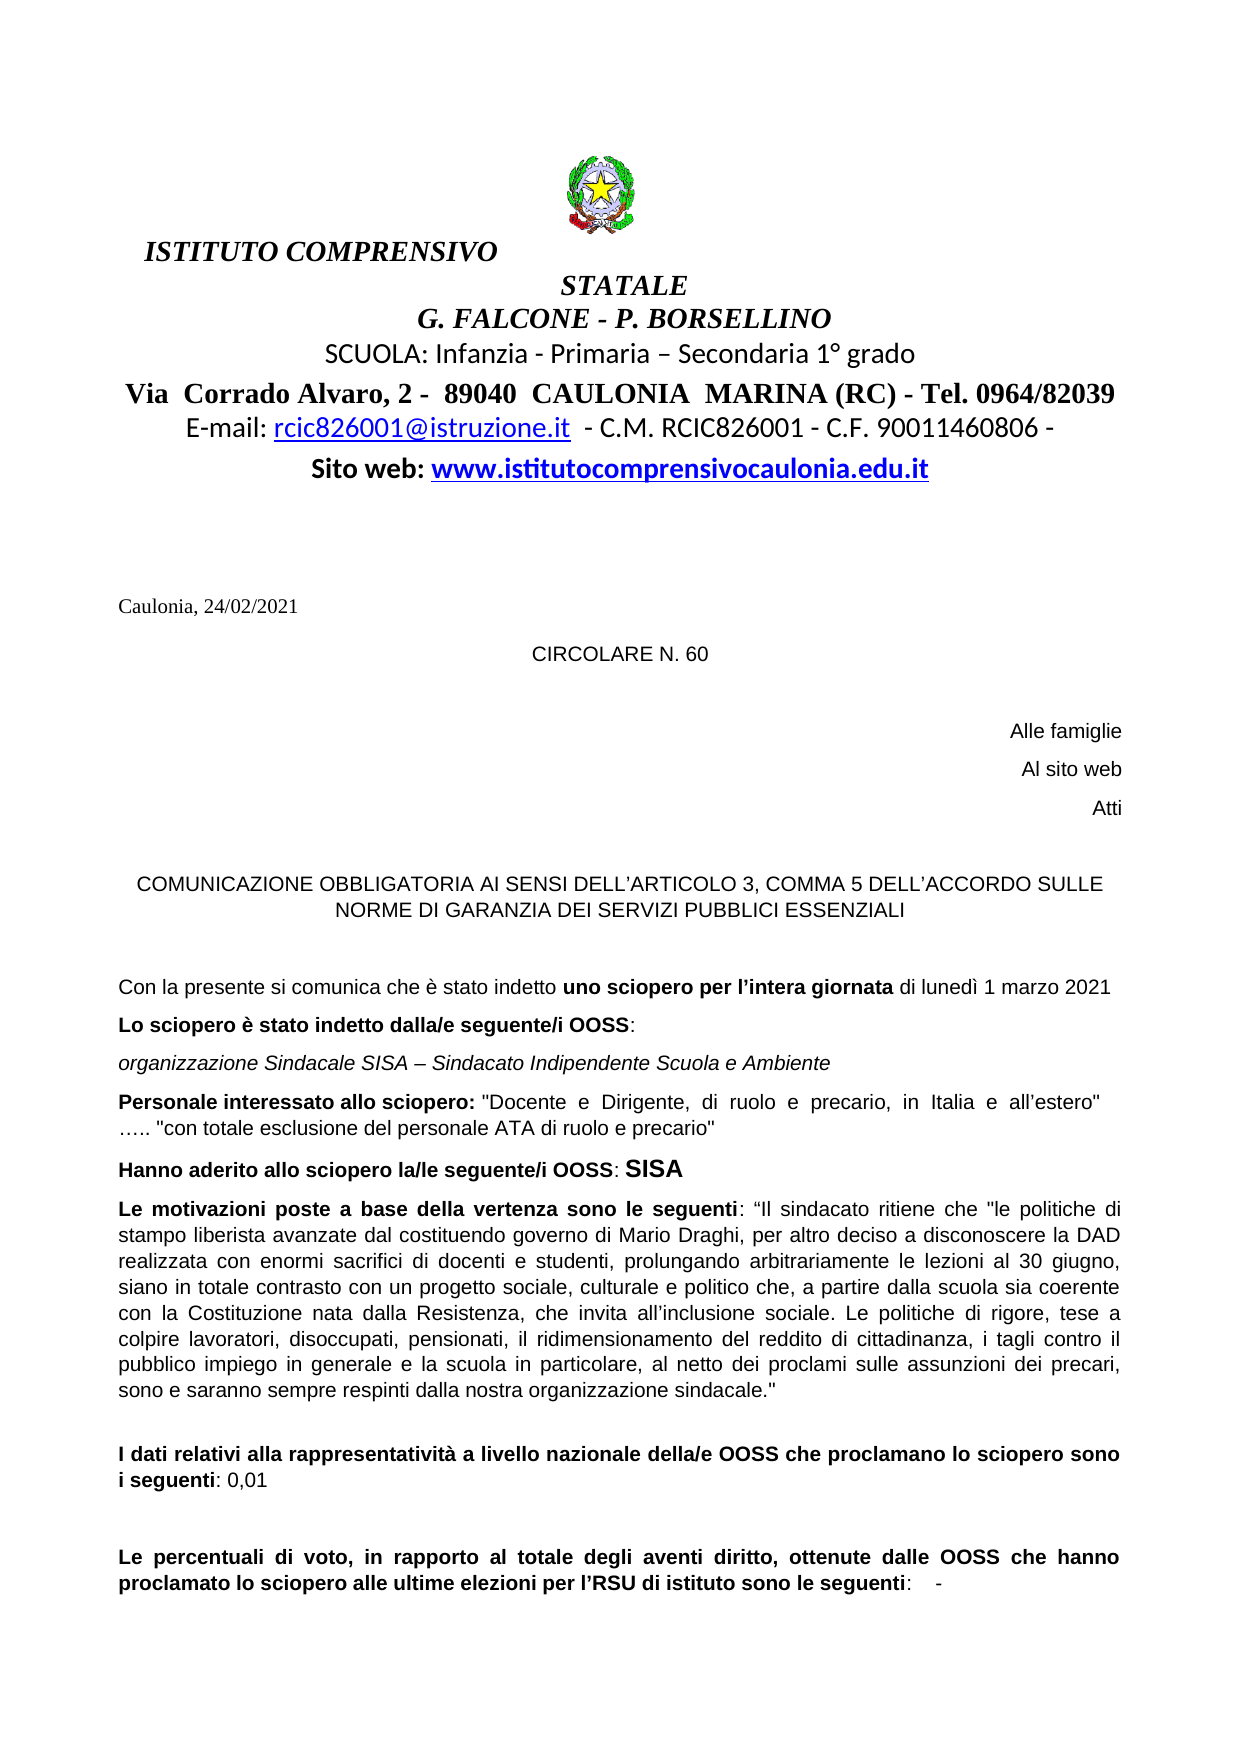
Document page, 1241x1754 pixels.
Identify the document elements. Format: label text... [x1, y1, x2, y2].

text Personale interessato allo sciopero: "Docente e Dirigente, di ruolo e precario, in Italia e all’estero" ….. "con totale esclusione del personale ATA di ruolo e precario" [118, 1089, 1122, 1139]
text Caulonia, 24/02/2021 [118, 562, 1122, 618]
text Le percentuali di voto, in rapporto al totale degli aventi diritto, ottenute dalle OOSS che hanno proclamato lo sciopero alle ultime elezioni per l’RSU di istituto sono le seguenti: - [118, 1569, 1122, 1594]
text organizzazione Sindacale SISA – Sindacato Indipendente Scuola e Ambiente [118, 1051, 1122, 1075]
text Le motivazioni poste a base della vertenza sono le seguenti: “Il sindacato ritiene che "le politiche di stampo liberista avanzate dal costituendo governo di Mario Draghi, per altro deciso a disconoscere la DAD realizzata con enormi sacrifici di docenti e studenti, prolungando arbitrariamente le lezioni al 30 giugno, siano in totale contrasto con un progetto sociale, culturale e politico che, a partire dalla scuola sia coerente con la Costituzione nata dalla Resistenza, che invita all’inclusione sociale. Le politiche di rigore, tese a colpire lavoratori, disoccupati, pensionati, il ridimensionamento del reddito di cittadinanza, i tagli contro il pubblico impiego in generale e la scuola in particolare, al netto dei proclami sulle assunzioni dei precari, sono e saranno sempre respinti dalla nostra organizzazione sindacale." [118, 1197, 1122, 1428]
text SCUOLA: Infanzia - Primaria – Secondaria 1° grado [118, 335, 1122, 370]
picture [561, 149, 640, 237]
text COMUNICAZIONE OBBLIGATORIA AI SENSI DELL’ARTICOLO 3, COMMA 5 DELL’ACCORDO sulle norme di garanzia dei servizi pubblici essenziali [118, 872, 1122, 922]
text Al sito web [797, 757, 1122, 781]
text I dati relativi alla rappresentatività a livello nazionale della/e OOSS che proclamano lo sciopero sono i seguenti: 0,01 [118, 1466, 1122, 1492]
text E-mail: rcic826001@istruzione.it - C.M. RCIC826001 - C.F. 90011460806 - [118, 409, 1122, 445]
text Con la presente si comunica che è stato indetto uno sciopero per l’intera giornata di lunedì 1 marzo 2021 [118, 974, 1122, 998]
text Hanno aderito allo sciopero la/le seguente/i OOSS: SISA [118, 1154, 1122, 1182]
text CIRCOLARE N. 60 [118, 642, 1122, 666]
text Lo sciopero è stato indetto dalla/e seguente/i OOSS: [118, 1013, 1122, 1037]
text Alle famiglie [797, 719, 1122, 743]
text Via Corrado Alvaro, 2 - 89040 CAULONIA MARINA (RC) - Tel. 0964/82039 [118, 376, 1122, 409]
text G. FALCONE - P. BORSELLINO [99, 301, 1149, 335]
text Atti [797, 795, 1122, 819]
text Sito web: www.istitutocomprensivocaulonia.edu.it [118, 450, 1122, 486]
text ISTITUTO COMPRENSIVO STATALE [99, 234, 1149, 301]
